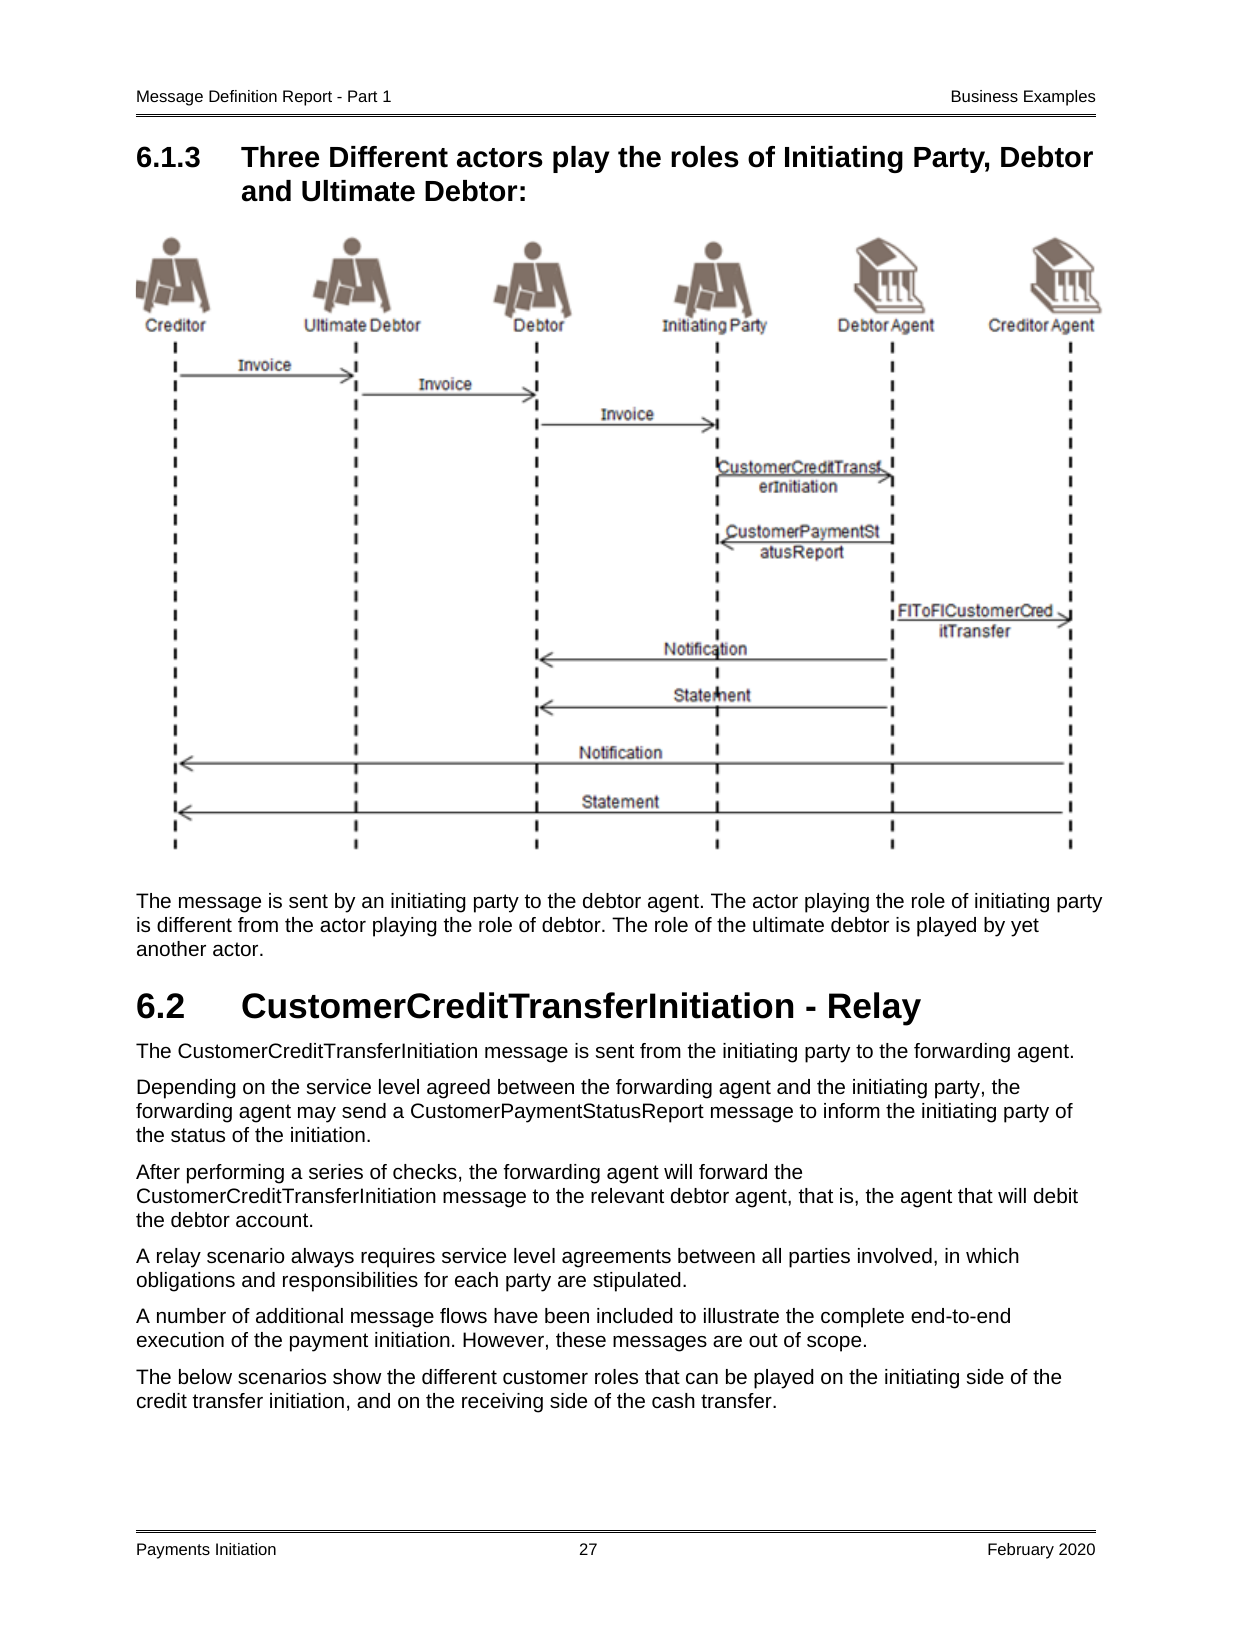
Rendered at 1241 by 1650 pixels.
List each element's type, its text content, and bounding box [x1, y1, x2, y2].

subtitle CustomerCreditTransferInitiation - Relay [136, 985, 1104, 1026]
text The below scenarios show the different customer roles that can be played on the initiating side of the credit transfer initiation, and on the receiving side of the cash transfer. [136, 1365, 1104, 1413]
text A number of additional message flows have been included to illustrate the complete end-to-end execution of the payment initiation. However, these messages are out of scope. [136, 1304, 1104, 1352]
text After performing a series of checks, the forwarding agent will forward the CustomerCreditTransferInitiation message to the relevant debtor agent, that is, the agent that will debit the debtor account. [136, 1159, 1104, 1231]
subtitle Three Different actors play the roles of Initiating Party, Debtor and Ultimate Debtor: [136, 141, 1104, 208]
text The message is sent by an initiating party to the debtor agent. The actor playing the role of initiating party is different from the actor playing the role of debtor. The role of the ultimate debtor is played by yet another actor. [136, 888, 1104, 960]
text Depending on the service level agreed between the forwarding agent and the initiating party, the forwarding agent may send a CustomerPaymentStatusReport message to inform the initiating party of the status of the initiation. [136, 1075, 1104, 1147]
text The CustomerCreditTransferInitiation message is sent from the initiating party to the forwarding agent. [136, 1039, 1104, 1063]
text A relay scenario always requires service level agreements between all parties involved, in which obligations and responsibilities for each party are stipulated. [136, 1244, 1104, 1292]
picture [135, 232, 1107, 851]
